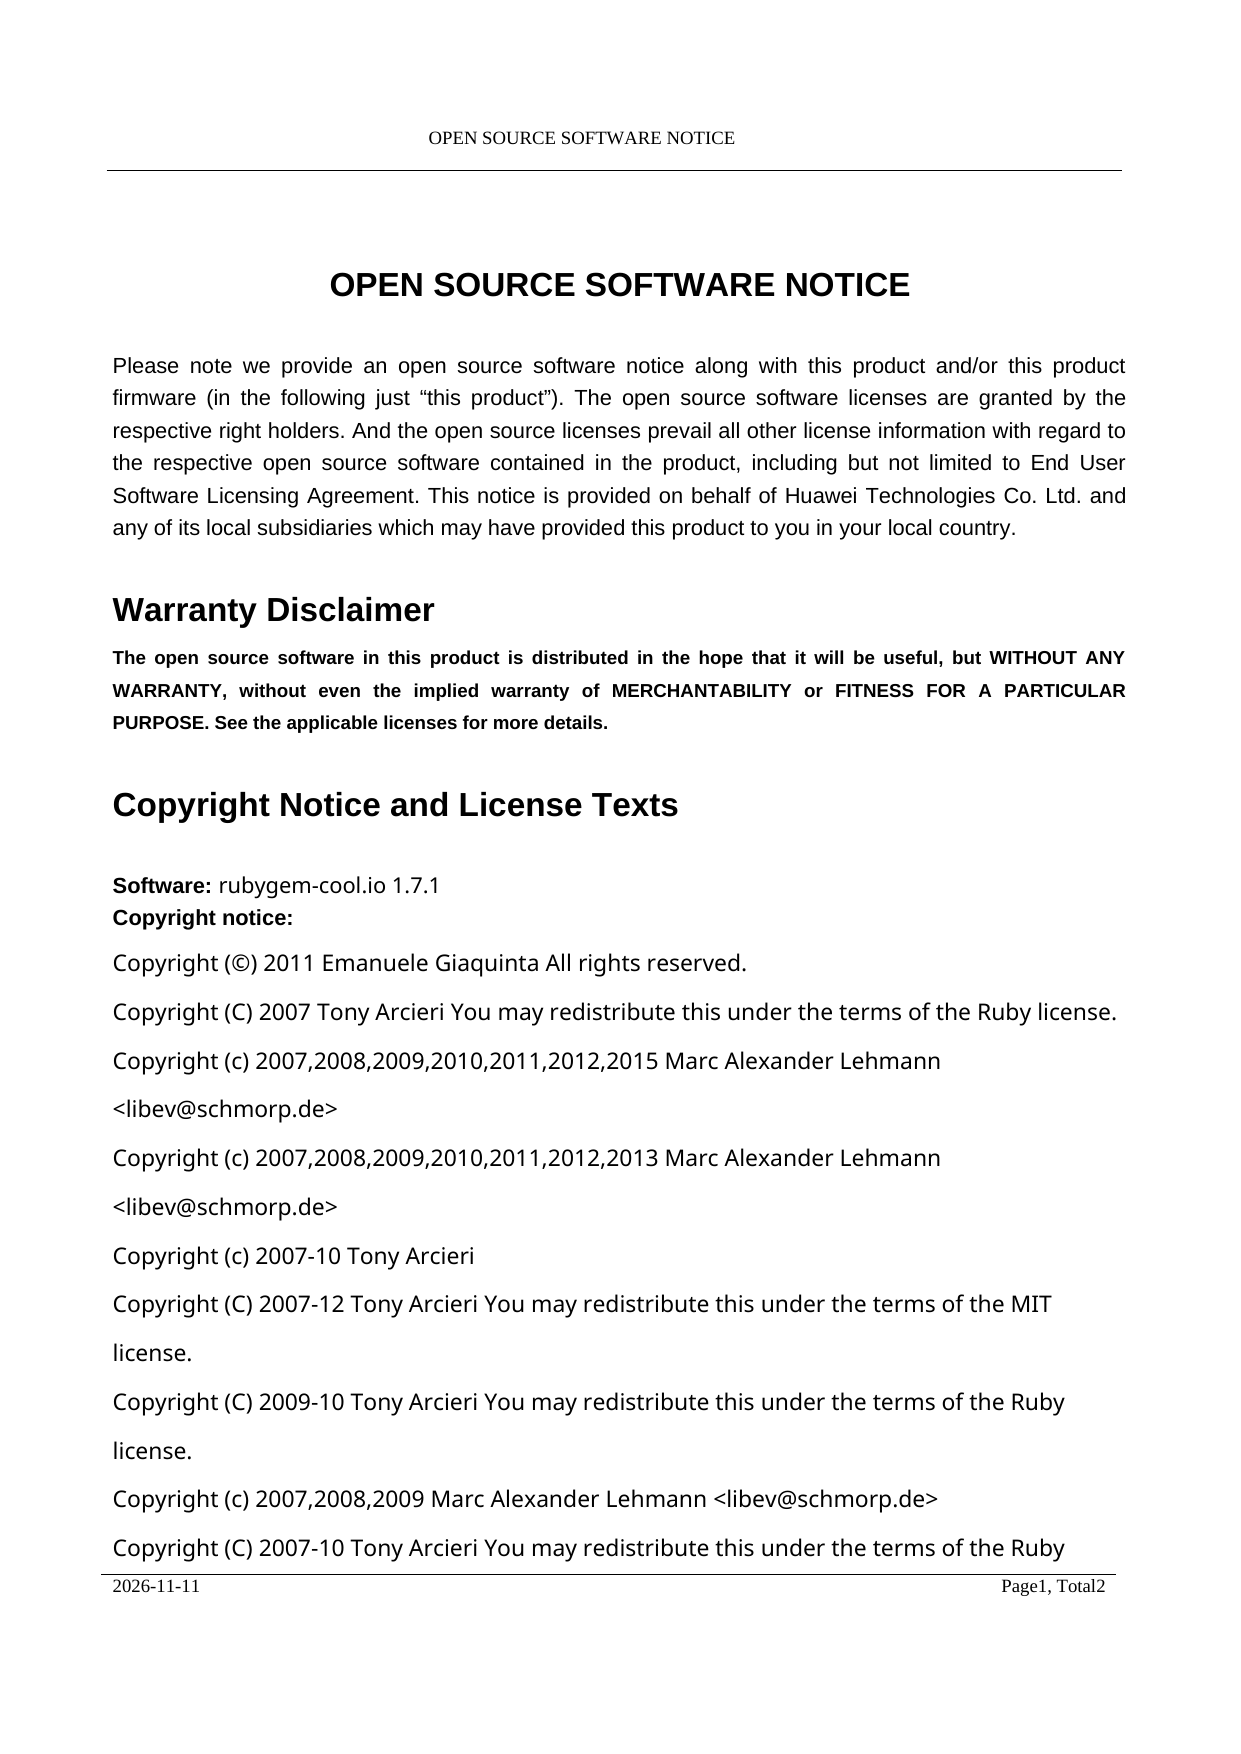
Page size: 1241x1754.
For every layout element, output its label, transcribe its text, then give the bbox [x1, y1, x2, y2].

text Copyright notice: [112, 901, 1128, 934]
text Copyright Notice and License Texts [112, 771, 1128, 836]
text The open source software in this product is distributed in the hope that it will be useful, but WITHOUT ANY WARRANTY, without even the implied warranty of MERCHANTABILITY or FITNESS FOR A PARTICULAR PURPOSE. See the applicable licenses for more details. [112, 641, 1128, 739]
text OPEN SOURCE SOFTWARE NOTICE [112, 251, 1128, 316]
text Software: rubygem-cool.io 1.7.1 [112, 869, 1128, 901]
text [112, 947, 1128, 1564]
text Warranty Disclaimer [112, 576, 1128, 641]
text Please note we provide an open source software notice along with this product and/or this product firmware (in the following just “this product”). The open source software licenses are granted by the respective right holders. And the open source licenses prevail all other license information with regard to the respective open source software contained in the product, including but not limited to End User Software Licensing Agreement. This notice is provided on behalf of Huawei Technologies Co. Ltd. and any of its local subsidiaries which may have provided this product to you in your local country. [112, 349, 1128, 544]
